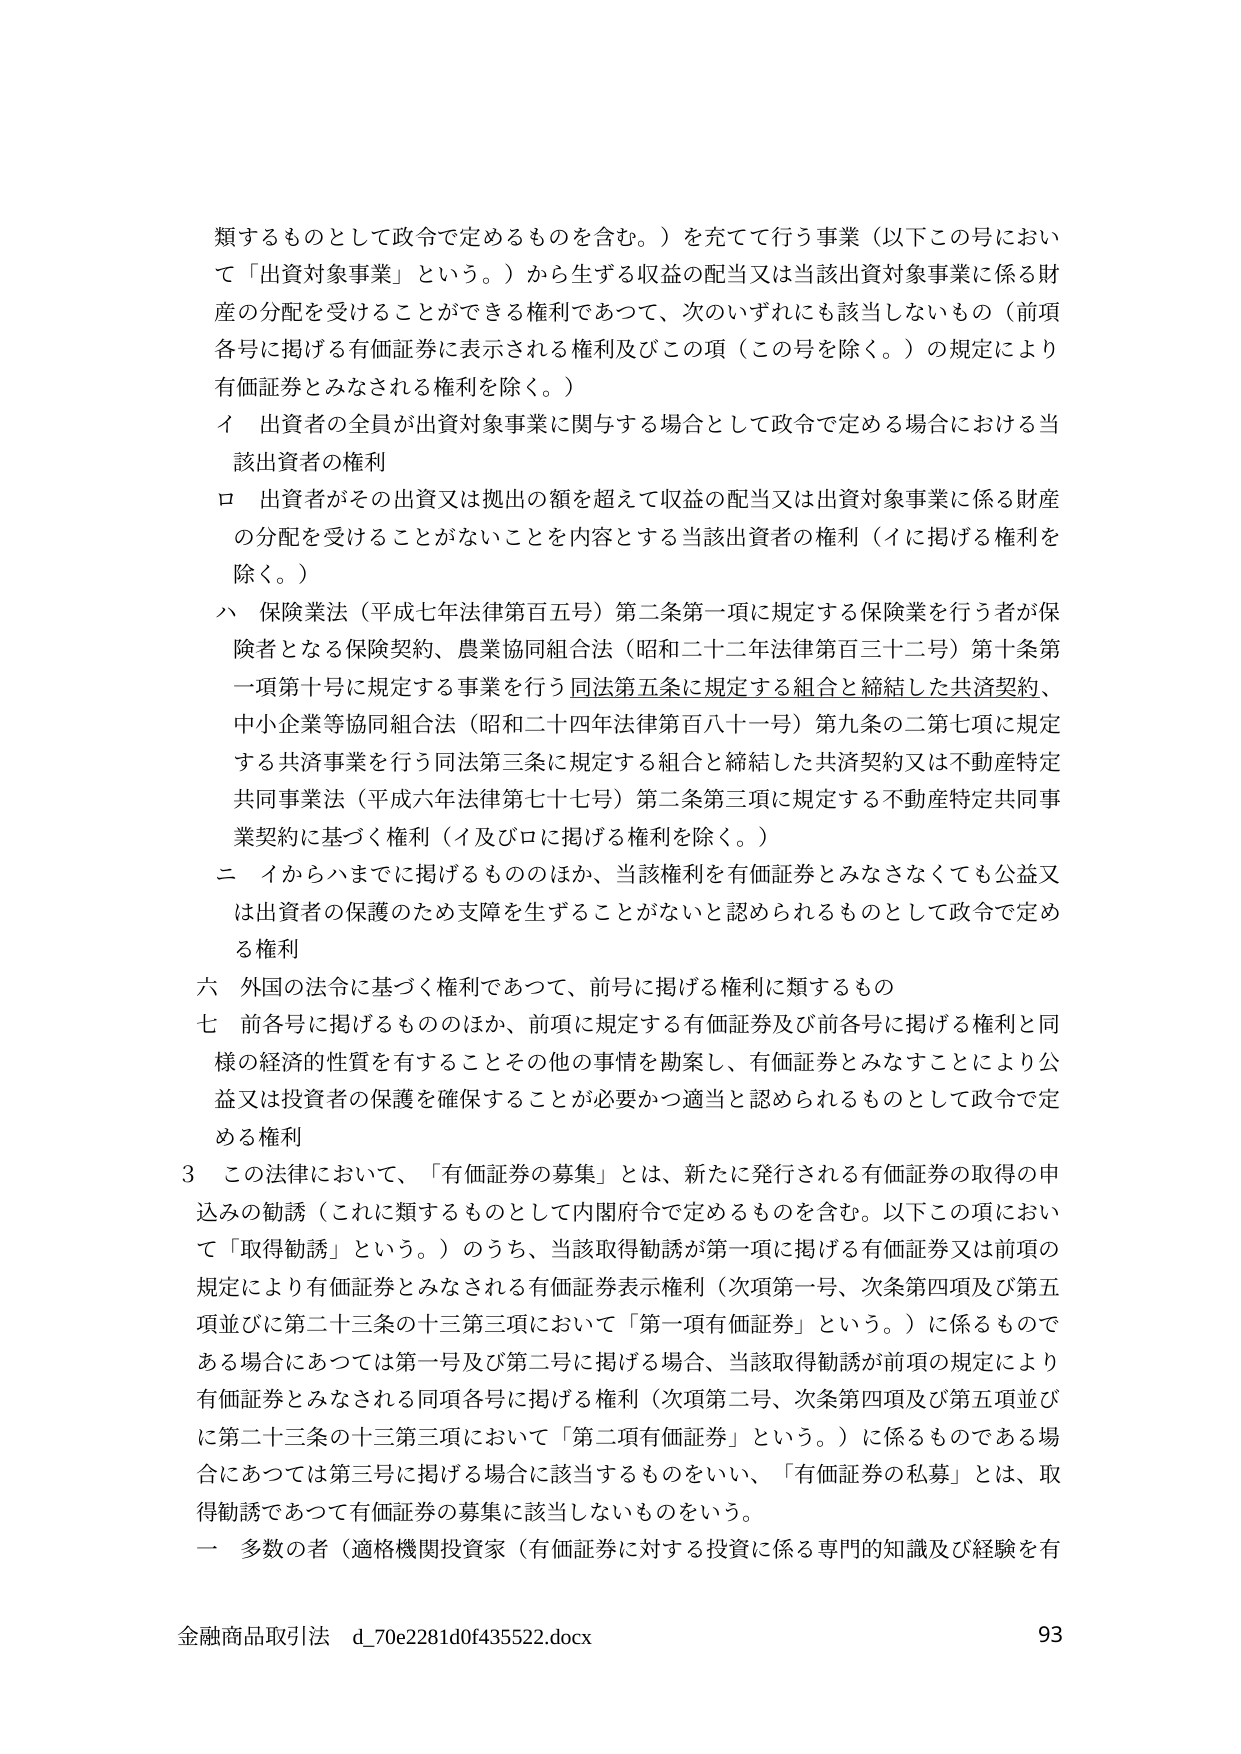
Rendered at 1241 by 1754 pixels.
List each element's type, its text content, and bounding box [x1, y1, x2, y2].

text 六 外国の法令に基づく権利であつて、前号に掲げる権利に類するもの [196, 967, 1063, 1004]
text ハ 保険業法（平成七年法律第百五号）第二条第一項に規定する保険業を行う者が保険者となる保険契約、農業協同組合法（昭和二十二年法律第百三十二号）第十条第一項第十号に規定する事業を行う同法第五条に規定する組合と締結した共済契約、中小企業等協同組合法（昭和二十四年法律第百八十一号）第九条の二第七項に規定する共済事業を行う同法第三条に規定する組合と締結した共済契約又は不動産特定共同事業法（平成六年法律第七十七号）第二条第三項に規定する不動産特定共同事業契約に基づく権利（イ及びロに掲げる権利を除く。） [215, 592, 1063, 854]
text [196, 217, 1063, 404]
text イ 出資者の全員が出資対象事業に関与する場合として政令で定める場合における当該出資者の権利 [215, 404, 1063, 479]
text ３ この法律において、「有価証券の募集」とは、新たに発行される有価証券の取得の申込みの勧誘（これに類するものとして内閣府令で定めるものを含む。以下この項において「取得勧誘」という。）のうち、当該取得勧誘が第一項に掲げる有価証券又は前項の規定により有価証券とみなされる有価証券表示権利（次項第一号、次条第四項及び第五項並びに第二十三条の十三第三項において「第一項有価証券」という。）に係るものである場合にあつては第一号及び第二号に掲げる場合、当該取得勧誘が前項の規定により有価証券とみなされる同項各号に掲げる権利（次項第二号、次条第四項及び第五項並びに第二十三条の十三第三項において「第二項有価証券」という。）に係るものである場合にあつては第三号に掲げる場合に該当するものをいい、「有価証券の私募」とは、取得勧誘であつて有価証券の募集に該当しないものをいう。 [177, 1154, 1063, 1529]
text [196, 1529, 1063, 1567]
text ニ イからハまでに掲げるもののほか、当該権利を有価証券とみなさなくても公益又は出資者の保護のため支障を生ずることがないと認められるものとして政令で定める権利 [215, 854, 1063, 967]
text 七 前各号に掲げるもののほか、前項に規定する有価証券及び前各号に掲げる権利と同様の経済的性質を有することその他の事情を勘案し、有価証券とみなすことにより公益又は投資者の保護を確保することが必要かつ適当と認められるものとして政令で定める権利 [196, 1004, 1063, 1154]
text ロ 出資者がその出資又は拠出の額を超えて収益の配当又は出資対象事業に係る財産の分配を受けることがないことを内容とする当該出資者の権利（イに掲げる権利を除く。） [215, 479, 1063, 592]
